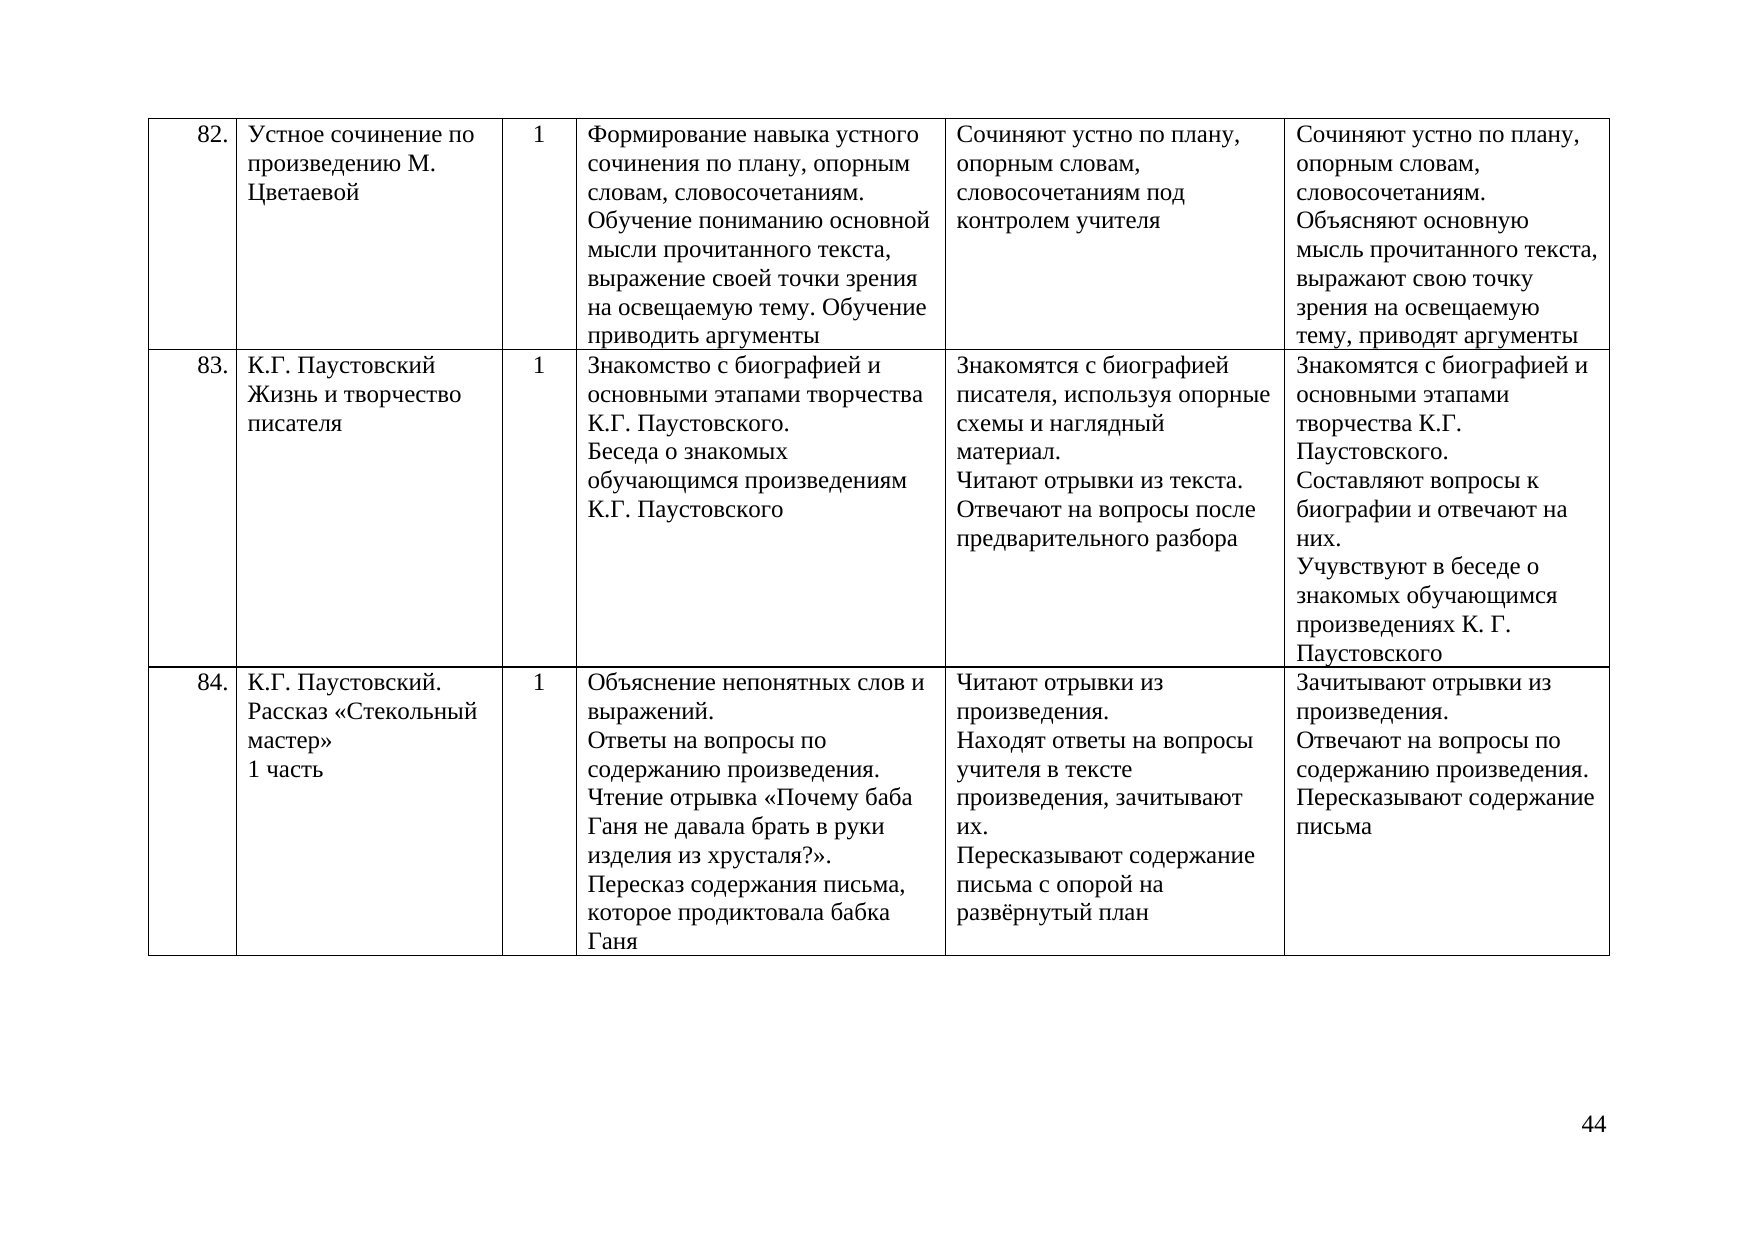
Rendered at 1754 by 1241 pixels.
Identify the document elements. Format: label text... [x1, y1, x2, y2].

table_header Формирование навыка устного сочинения по плану, опорным словам, словосочетаниям. Обучение пониманию основной мысли прочитанного текста, выражение своей точки зрения на освещаемую тему. Обучение приводить аргументы [820, 119, 945, 349]
table_cell [149, 350, 236, 666]
table_header Сочиняют устно по плану, опорным словам, словосочетаниям под контролем учителя [946, 119, 1284, 349]
table_header [149, 119, 236, 349]
table_cell Знакомство с биографией и основными этапами творчества К.Г. Паустовского. Беседа о знакомых обучающимся произведениям К.Г. Паустовского [577, 350, 945, 666]
table_cell К.Г. Паустовский Жизнь и творчество писателя [237, 350, 502, 666]
table_cell Зачитывают отрывки из произведения. Отвечают на вопросы по содержанию произведения. Пересказывают содержание письма [1285, 668, 1609, 955]
table_header 1 [503, 119, 576, 349]
table_cell Читают отрывки из произведения. Находят ответы на вопросы учителя в тексте произведения, зачитывают их. Пересказывают содержание письма с опорой на развёрнутый план [946, 668, 1284, 955]
table_cell Знакомятся с биографией и основными этапами творчества К.Г. Паустовского. Составляют вопросы к биографии и отвечают на них. Учувствуют в беседе о знакомых обучающимся произведениях К. Г. Паустовского [1285, 350, 1609, 666]
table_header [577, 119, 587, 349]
table_header Устное сочинение по произведению М. Цветаевой [237, 119, 502, 349]
table_cell Объяснение непонятных слов и выражений. Ответы на вопросы по содержанию произведения. Чтение отрывка «Почему баба Ганя не давала брать в руки изделия из хрусталя?». Пересказ содержания письма, которое продиктовала бабка Ганя [577, 668, 945, 955]
table_header Сочиняют устно по плану, опорным словам, словосочетаниям. Объясняют основную мысль прочитанного текста, выражают свою точку зрения на освещаемую тему, приводят аргументы [1480, 119, 1609, 349]
table_cell 1 [503, 668, 576, 955]
table_cell [149, 668, 236, 955]
table_cell К.Г. Паустовский. Рассказ «Стекольный мастер» 1 часть [237, 668, 502, 955]
table_cell 1 [503, 350, 576, 666]
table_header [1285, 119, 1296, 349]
table_cell Знакомятся с биографией писателя, используя опорные схемы и наглядный материал. Читают отрывки из текста. Отвечают на вопросы после предварительного разбора [946, 350, 1284, 666]
